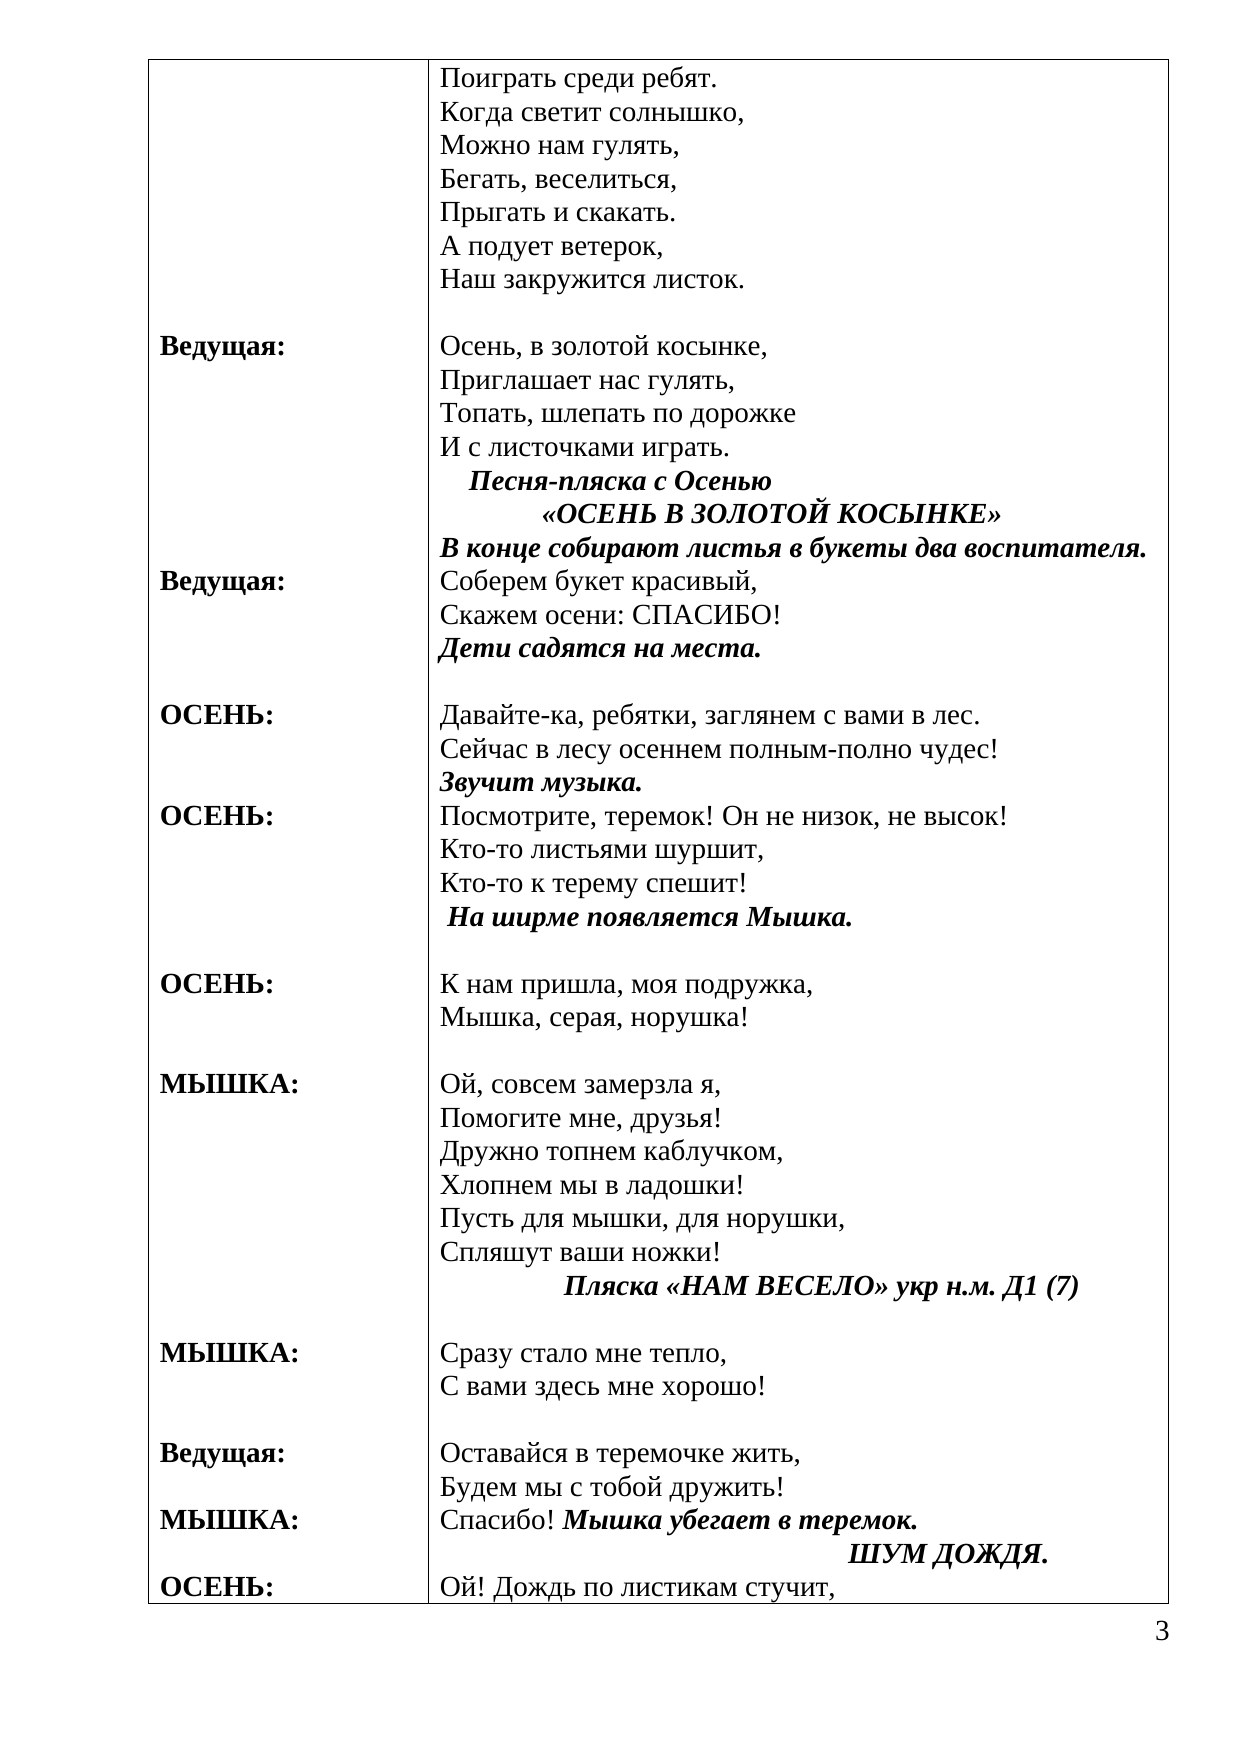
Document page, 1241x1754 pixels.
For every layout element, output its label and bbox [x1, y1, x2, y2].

table_header [429, 60, 1168, 1603]
table_header [149, 60, 428, 1603]
